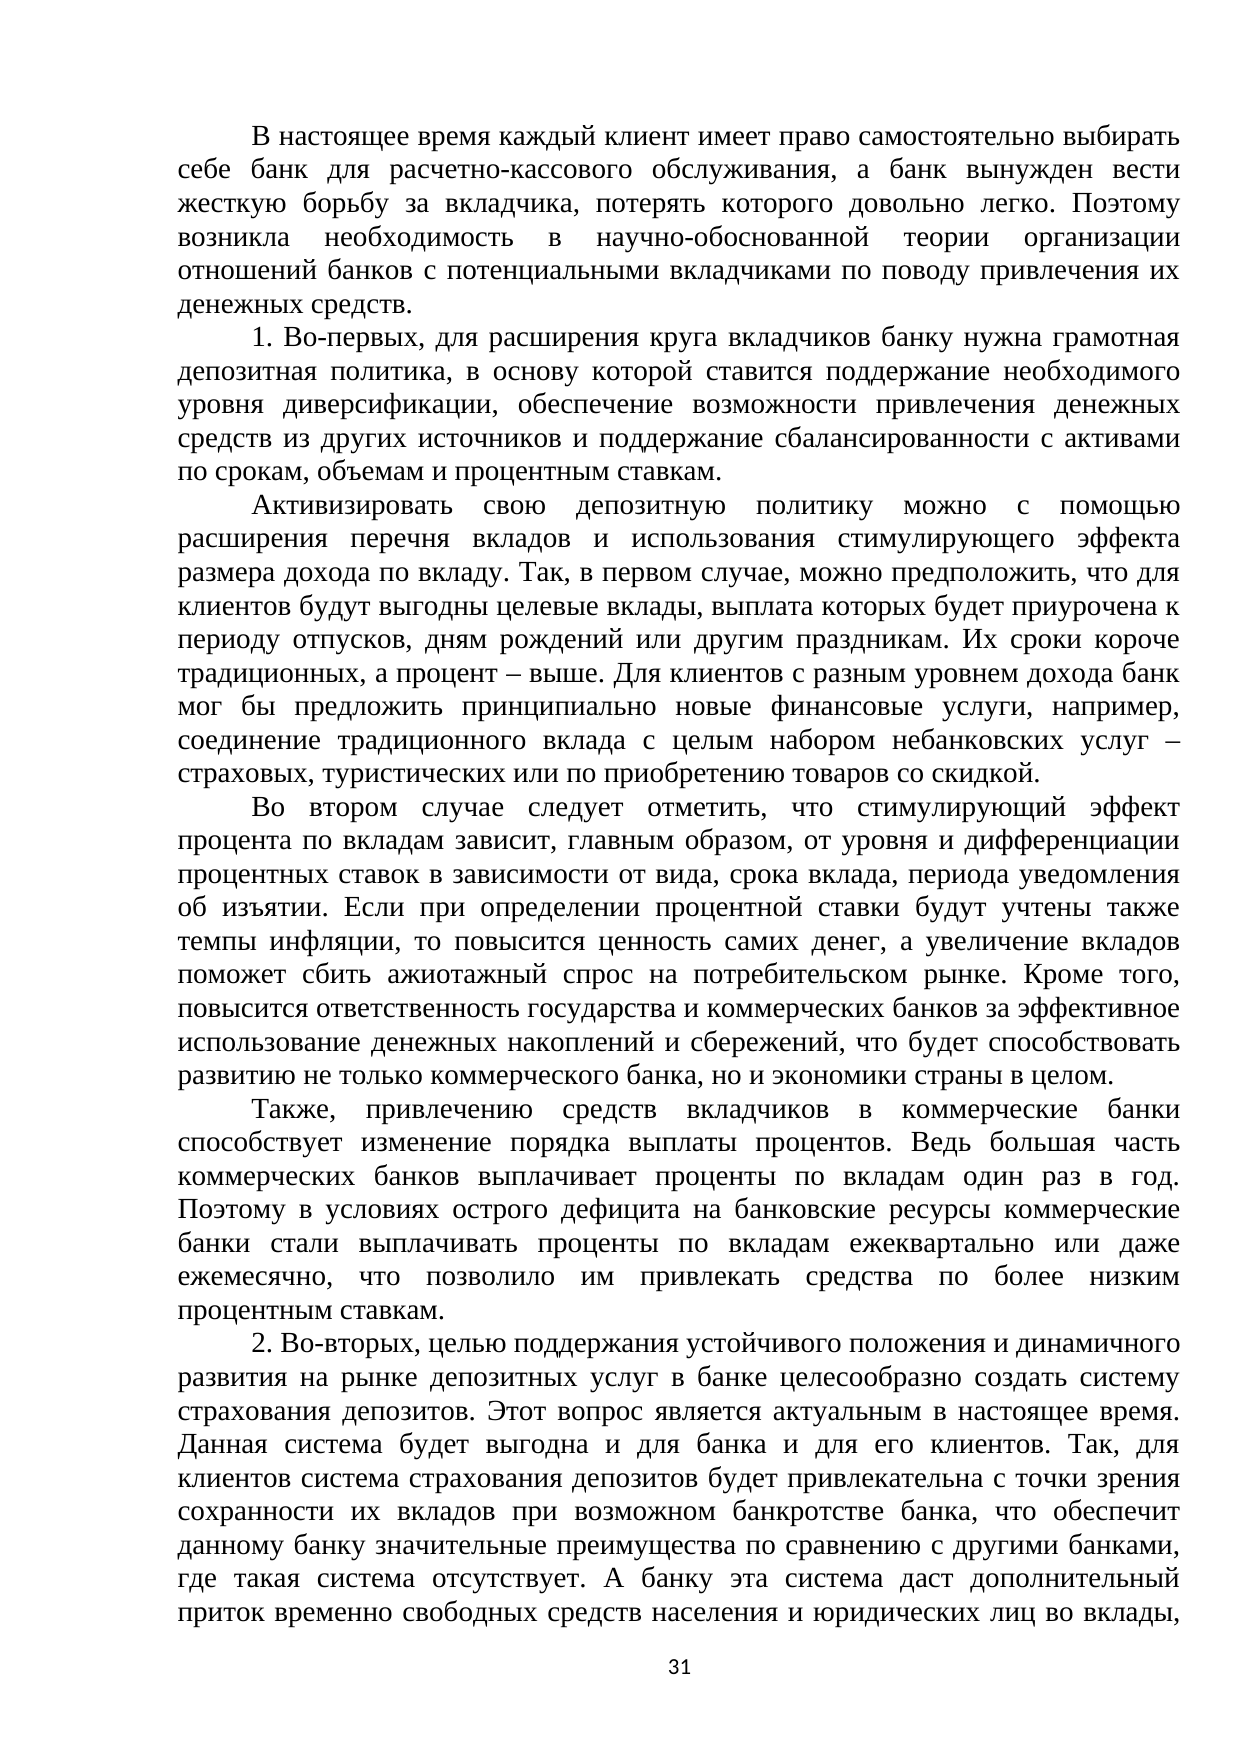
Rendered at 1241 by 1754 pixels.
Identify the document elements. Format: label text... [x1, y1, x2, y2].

text Активизировать свою депозитную политику можно с помощью расширения перечня вкладов и использования стимулирующего эффекта размера дохода по вкладу. Так, в первом случае, можно предположить, что для клиентов будут выгодны целевые вклады, выплата которых будет приурочена к периоду отпусков, дням рождений или другим праздникам. Их сроки короче традиционных, а процент – выше. Для клиентов с разным уровнем дохода банк мог бы предложить принципиально новые финансовые услуги, например, соединение традиционного вклада с целым набором небанковских услуг – страховых, туристических или по приобретению товаров со скидкой. [177, 487, 1181, 789]
text 1. Во-первых, для расширения круга вкладчиков банку нужна грамотная депозитная политика, в основу которой ставится поддержание необходимого уровня диверсификации, обеспечение возможности привлечения денежных средств из других источников и поддержание сбалансированности с активами по срокам, объемам и процентным ставкам. [177, 319, 1181, 487]
text В настоящее время каждый клиент имеет право самостоятельно выбирать себе банк для расчетно-кассового обслуживания, а банк вынужден вести жесткую борьбу за вкладчика, потерять которого довольно легко. Поэтому возникла необходимость в научно-обоснованной теории организации отношений банков с потенциальными вкладчиками по поводу привлечения их денежных средств. [177, 118, 1181, 319]
text Также, привлечению средств вкладчиков в коммерческие банки способствует изменение порядка выплаты процентов. Ведь большая часть коммерческих банков выплачивает проценты по вкладам один раз в год. Поэтому в условиях острого дефицита на банковские ресурсы коммерческие банки стали выплачивать проценты по вкладам ежеквартально или даже ежемесячно, что позволило им привлекать средства по более низким процентным ставкам. [177, 1091, 1181, 1326]
text Во втором случае следует отметить, что стимулирующий эффект процента по вкладам зависит, главным образом, от уровня и дифференциации процентных ставок в зависимости от вида, срока вклада, периода уведомления об изъятии. Если при определении процентной ставки будут учтены также темпы инфляции, то повысится ценность самих денег, а увеличение вкладов поможет сбить ажиотажный спрос на потребительском рынке. Кроме того, повысится ответственность государства и коммерческих банков за эффективное использование денежных накоплений и сбережений, что будет способствовать развитию не только коммерческого банка, но и экономики страны в целом. [177, 789, 1181, 1091]
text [177, 1326, 1181, 1627]
